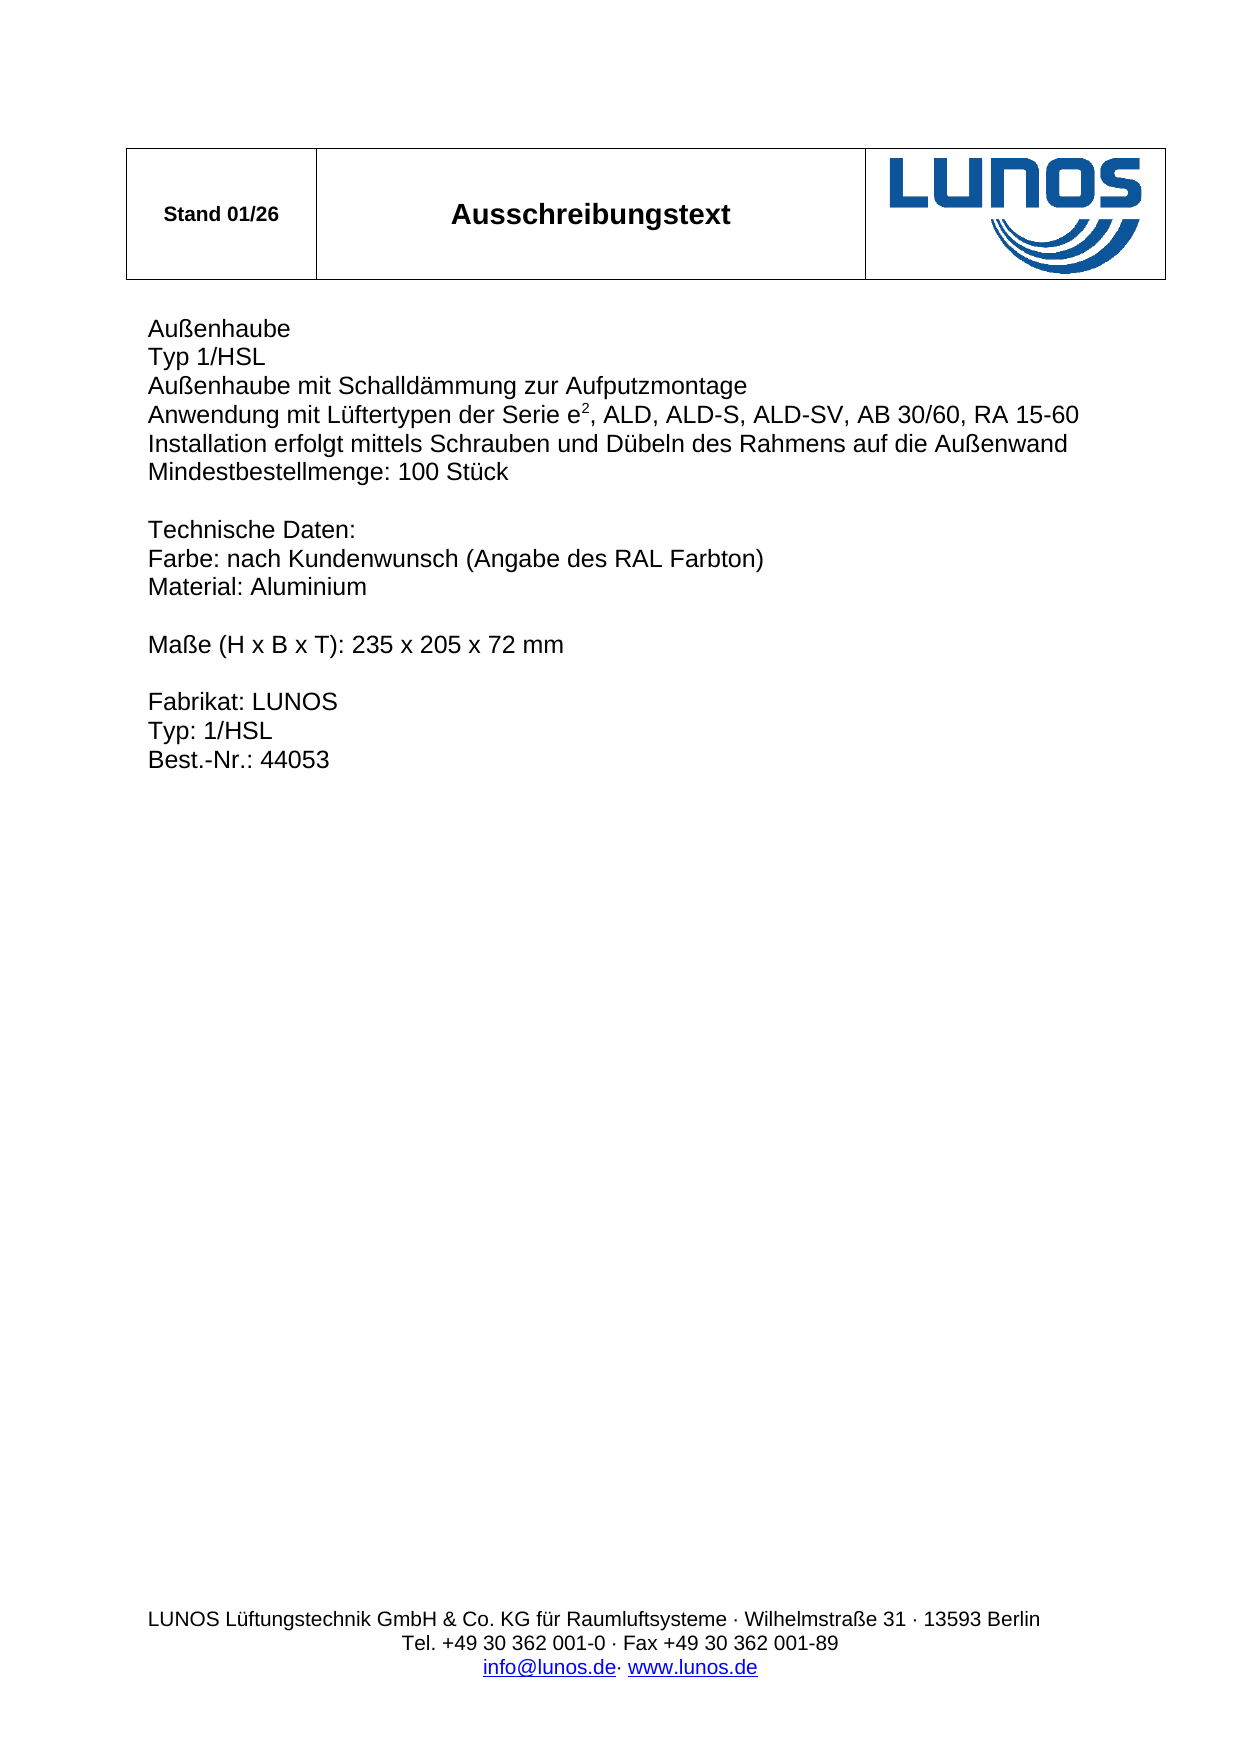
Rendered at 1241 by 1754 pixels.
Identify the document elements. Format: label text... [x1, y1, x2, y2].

text Außenhaube Typ 1/HSL Außenhaube mit Schalldämmung zur Aufputzmontage Anwendung mit Lüftertypen der Serie e2, ALD, ALD-S, ALD-SV, AB 30/60, RA 15-60 Installation erfolgt mittels Schrauben und Dübeln des Rahmens auf die Außenwand Mindestbestellmenge: 100 Stück Technische Daten: Farbe: nach Kundenwunsch (Angabe des RAL Farbton) Material: Aluminium Maße (H x B x T): 235 x 205 x 72 mm Fabrikat: LUNOS Typ: 1/HSL Best.-Nr.: 44053 [148, 313, 1092, 773]
picture [889, 158, 1142, 279]
table_header Ausschreibungstext [317, 149, 865, 278]
table_header [866, 149, 1165, 278]
table_header Stand 01/26 [127, 149, 316, 278]
